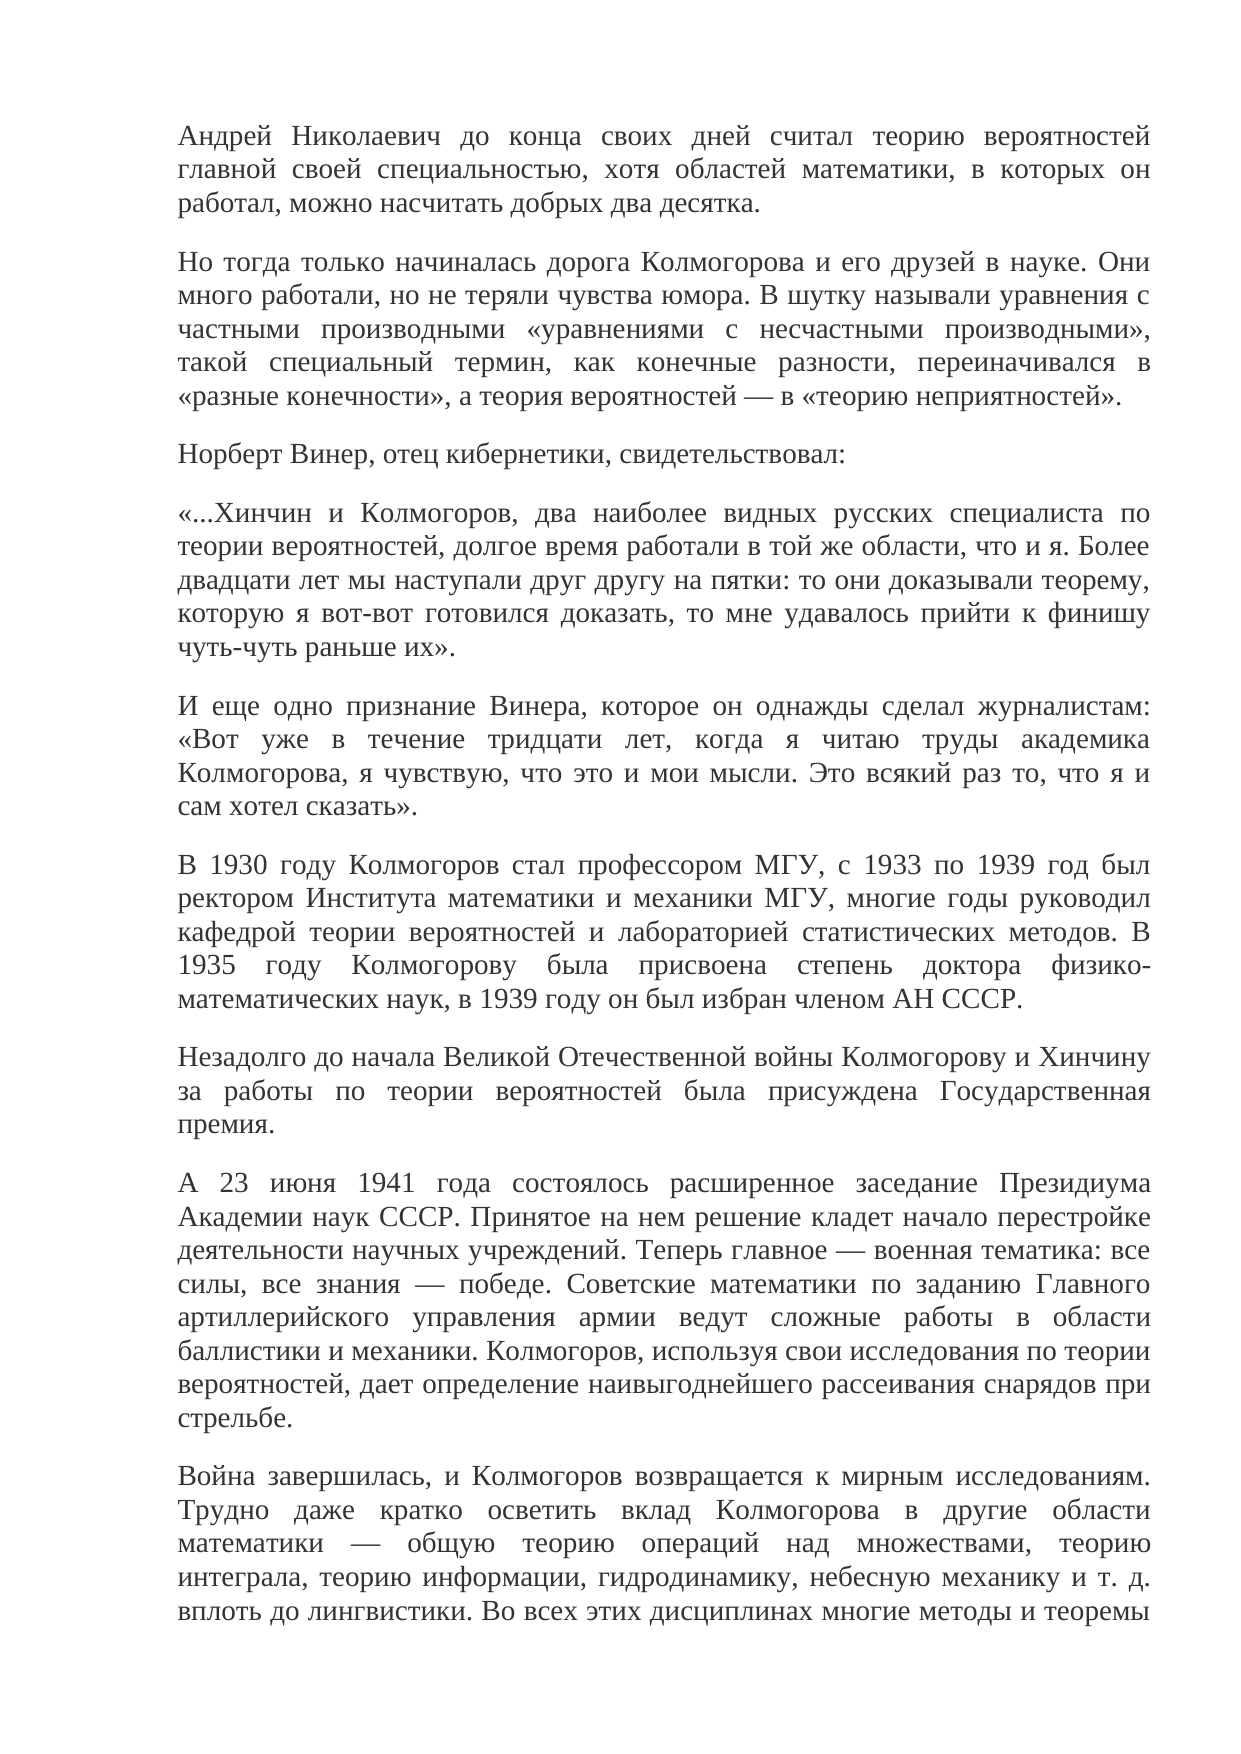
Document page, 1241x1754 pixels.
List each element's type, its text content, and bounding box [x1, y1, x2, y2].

text «...Хинчин и Колмогоров, два наиболее видных русских специалиста по теории вероятностей, долгое время работали в той же области, что и я. Более двадцати лет мы наступали друг другу на пятки: то они доказывали теорему, которую я вот-вот готовился доказать, то мне удавалось прийти к финишу чуть-чуть раньше их». [177, 495, 1152, 663]
text Норберт Винер, отец кибернетики, свидетельствовал: [177, 436, 1152, 470]
text Но тогда только начиналась дорога Колмогорова и его друзей в науке. Они много работали, но не теряли чувства юмора. В шутку называли уравнения с частными производными «уравнениями с несчастными производными», такой специальный термин, как конечные разности, переиначивался в «разные конечности», а теория вероятностей — в «теорию неприятностей». [177, 244, 1152, 411]
text Незадолго до начала Великой Отечественной войны Колмогорову и Хинчину за работы по теории вероятностей была присуждена Государственная премия. [177, 1039, 1152, 1140]
text А 23 июня 1941 года состоялось расширенное заседание Президиума Академии наук СССР. Принятое на нем решение кладет начало перестройке деятельности научных учреждений. Теперь главное — военная тематика: все силы, все знания — победе. Советские математики по заданию Главного артиллерийского управления армии ведут сложные работы в области баллистики и механики. Колмогоров, используя свои исследования по теории вероятностей, дает определение наивыгоднейшего рассеивания снарядов при стрельбе. [177, 1165, 1152, 1433]
text Андрей Николаевич до конца своих дней считал теорию вероятностей главной своей специальностью, хотя областей математики, в которых он работал, можно насчитать добрых два десятка. [177, 118, 1152, 219]
text В 1930 году Колмогоров стал профессором МГУ, с 1933 по 1939 год был ректором Института математики и механики МГУ, многие годы руководил кафедрой теории вероятностей и лабораторией статистических методов. В 1935 году Колмогорову была присвоена степень доктора физико-математических наук, в 1939 году он был избран членом АН СССР. [177, 847, 1152, 1014]
text И еще одно признание Винера, которое он однажды сделал журналистам: «Вот уже в течение тридцати лет, когда я читаю труды академика Колмогорова, я чувствую, что это и мои мысли. Это всякий раз то, что я и сам хотел сказать». [177, 688, 1152, 822]
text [177, 1458, 1152, 1626]
